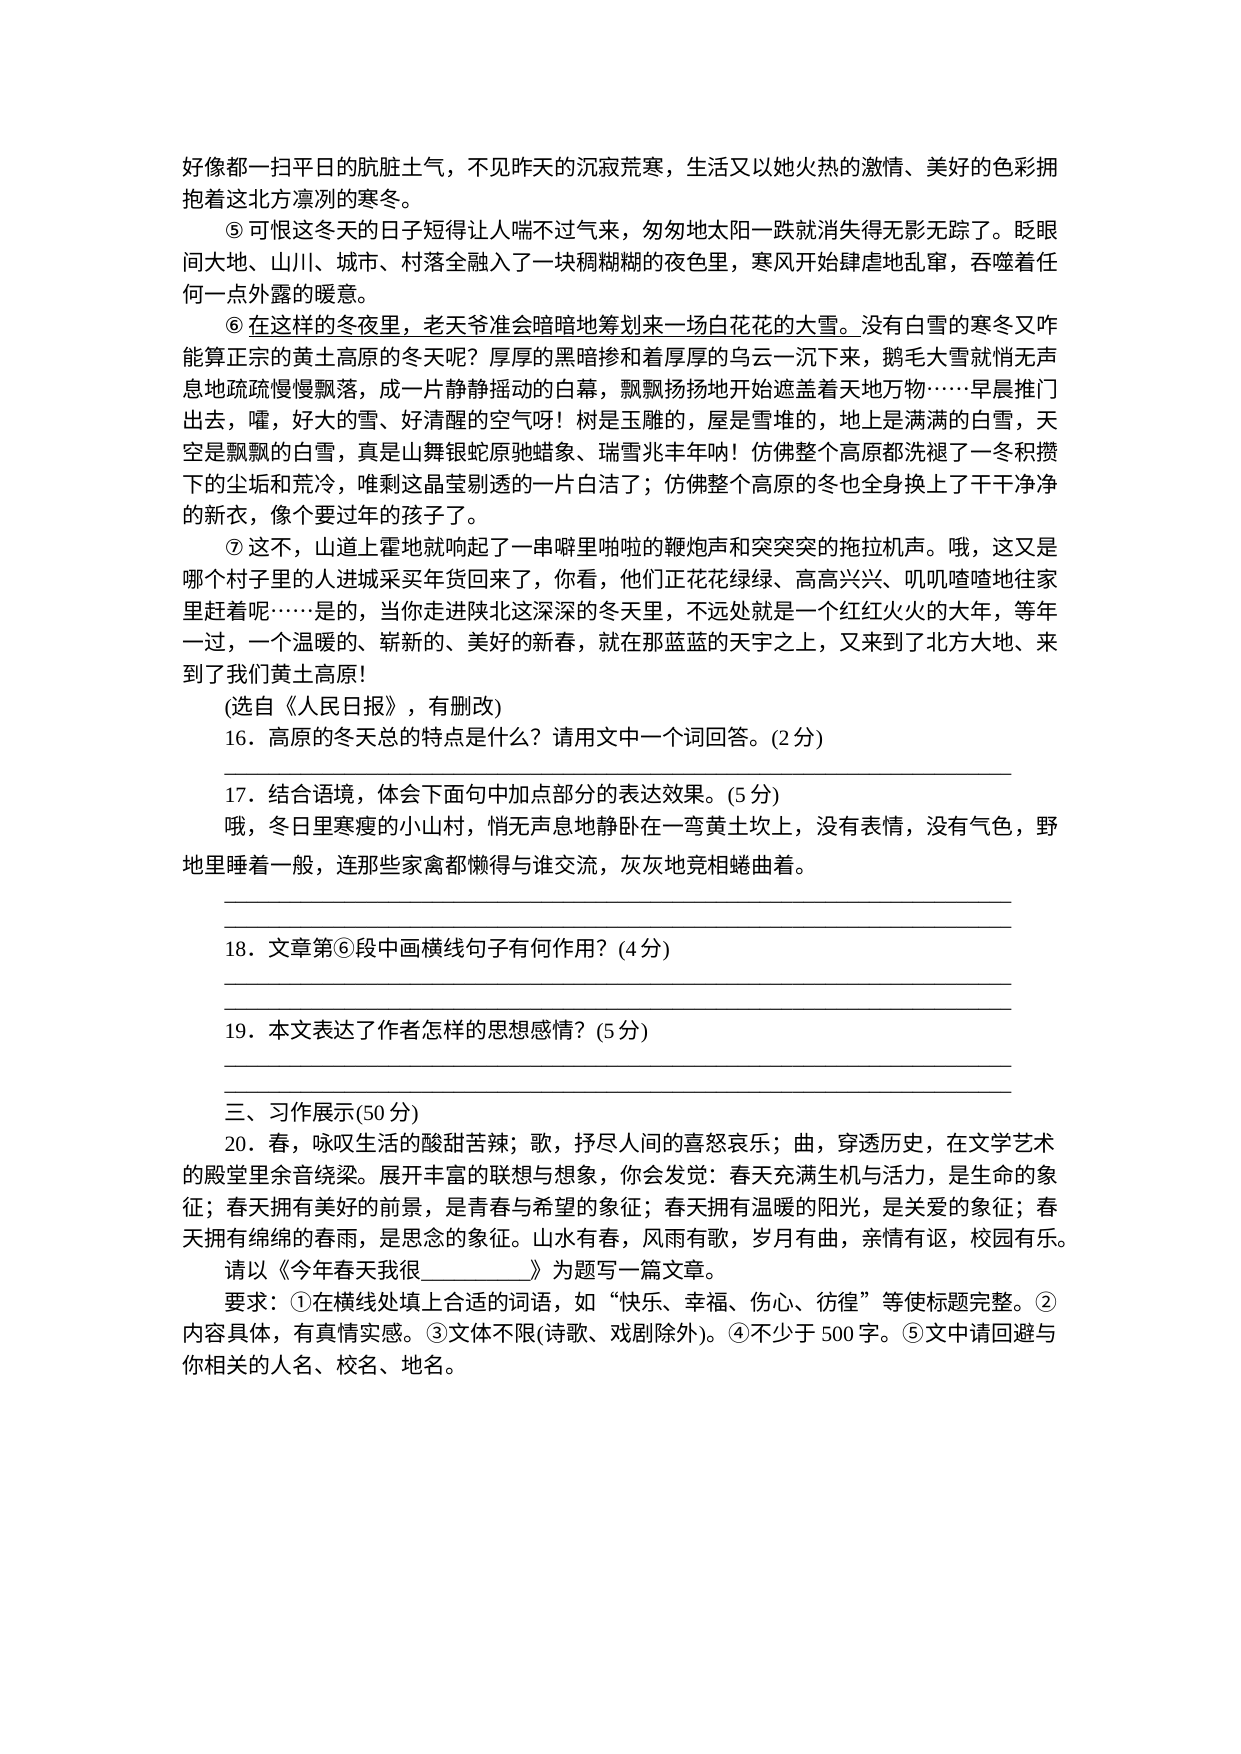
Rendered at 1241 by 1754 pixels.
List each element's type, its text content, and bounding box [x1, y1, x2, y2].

text ________________________________________________________________________ [183, 1044, 1058, 1069]
text 哦，冬日里寒瘦的小山村，悄无声息地静卧在一弯黄土坎上，没有表情，没有气色，野地里睡着一般，连那些家禽都懒得与谁交流，灰灰地竞相蜷曲着。 [183, 809, 1058, 880]
text 18．文章第⑥段中画横线句子有何作用？(4分) [183, 931, 1058, 962]
text 要求：①在横线处填上合适的词语，如“快乐、幸福、伤心、彷徨”等使标题完整。②内容具体，有真情实感。③文体不限(诗歌、戏剧除外)。④不少于500字。⑤文中请回避与你相关的人名、校名、地名。 [183, 1285, 1058, 1380]
text 16．高原的冬天总的特点是什么？请用文中一个词回答。(2分) [183, 720, 1058, 752]
text (选自《人民日报》，有删改) [183, 689, 1058, 720]
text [183, 150, 1058, 213]
text ________________________________________________________________________ [183, 880, 1058, 905]
text ⑤可恨这冬天的日子短得让人喘不过气来，匆匆地太阳一跌就消失得无影无踪了。眨眼间大地、山川、城市、村落全融入了一块稠糊糊的夜色里，寒风开始肆虐地乱窜，吞噬着任何一点外露的暖意。 [183, 213, 1058, 308]
text ________________________________________________________________________ [183, 962, 1058, 987]
text 19．本文表达了作者怎样的思想感情？(5分) [183, 1013, 1058, 1044]
text ________________________________________________________________________ [183, 1069, 1058, 1095]
text ________________________________________________________________________ [183, 752, 1058, 777]
text 请以《今年春天我很__________》为题写一篇文章。 [183, 1253, 1058, 1285]
text 20．春，咏叹生活的酸甜苦辣；歌，抒尽人间的喜怒哀乐；曲，穿透历史，在文学艺术的殿堂里余音绕梁。展开丰富的联想与想象，你会发觉：春天充满生机与活力，是生命的象征；春天拥有美好的前景，是青春与希望的象征；春天拥有温暖的阳光，是关爱的象征；春天拥有绵绵的春雨，是思念的象征。山水有春，风雨有歌，岁月有曲，亲情有讴，校园有乐。 [183, 1126, 1058, 1253]
text ________________________________________________________________________ [183, 905, 1058, 931]
text ⑥在这样的冬夜里，老天爷准会暗暗地筹划来一场白花花的大雪。没有白雪的寒冬又咋能算正宗的黄土高原的冬天呢？厚厚的黑暗掺和着厚厚的乌云一沉下来，鹅毛大雪就悄无声息地疏疏慢慢飘落，成一片静静摇动的白幕，飘飘扬扬地开始遮盖着天地万物……早晨推门出去，嚯，好大的雪、好清醒的空气呀！树是玉雕的，屋是雪堆的，地上是满满的白雪，天空是飘飘的白雪，真是山舞银蛇原驰蜡象、瑞雪兆丰年呐！仿佛整个高原都洗褪了一冬积攒下的尘垢和荒冷，唯剩这晶莹剔透的一片白洁了；仿佛整个高原的冬也全身换上了干干净净的新衣，像个要过年的孩子了。 [183, 308, 1058, 530]
text 17．结合语境，体会下面句中加点部分的表达效果。(5分) [183, 777, 1058, 809]
text ________________________________________________________________________ [183, 987, 1058, 1013]
text 三、习作展示(50分) [183, 1095, 1058, 1126]
text ⑦这不，山道上霍地就响起了一串噼里啪啦的鞭炮声和突突突的拖拉机声。哦，这又是哪个村子里的人进城采买年货回来了，你看，他们正花花绿绿、高高兴兴、叽叽喳喳地往家里赶着呢……是的，当你走进陕北这深深的冬天里，不远处就是一个红红火火的大年，等年一过，一个温暖的、崭新的、美好的新春，就在那蓝蓝的天宇之上，又来到了北方大地、来到了我们黄土高原！ [183, 530, 1058, 689]
